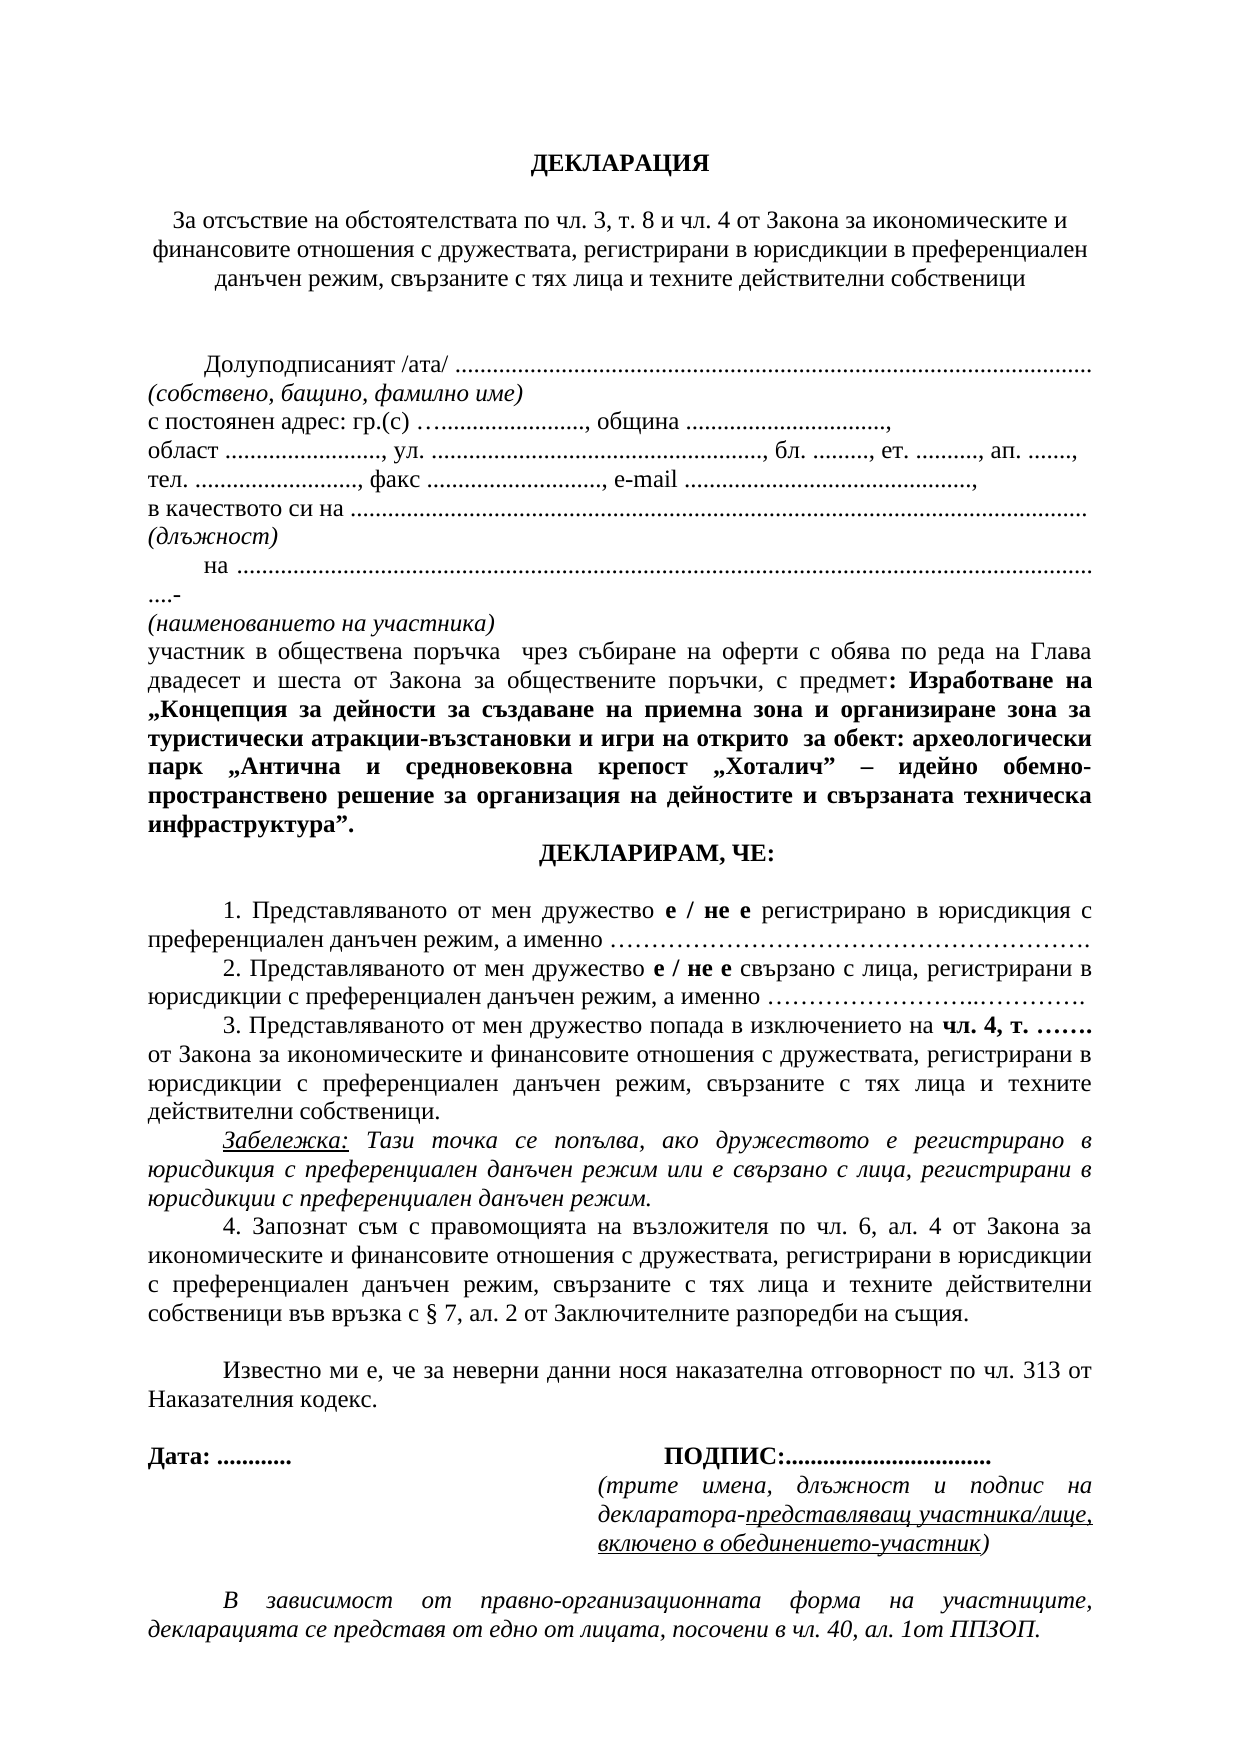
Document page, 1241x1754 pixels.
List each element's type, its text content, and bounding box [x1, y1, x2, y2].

text (трите имена, длъжност и подпис на декларатора-представляващ участника/лице, включено в обединението-участник) [598, 1470, 1093, 1556]
text област ........................., ул. ....................................................., бл. ........., ет. .........., ап. ......., [148, 435, 1093, 464]
text 4. Запознат съм с правомощията на възложителя по чл. 6, ал. 4 от Закона за икономическите и финансовите отношения с дружествата, регистрирани в юрисдикции с преференциален данъчен режим, свързаните с тях лица и техните действителни собственици във връзка с § 7, ал. 2 от Заключителните разпоредби на същия. [148, 1211, 1093, 1326]
text тел. .........................., факс ............................, е-mail .............................................., [148, 464, 1093, 493]
text в качеството си на ...................................................................................................................... [148, 493, 1093, 521]
text За отсъствие на обстоятелствата по чл. 3, т. 8 и чл. 4 от Закона за икономическите и финансовите отношения с дружествата, регистрирани в юрисдикции в преференциален данъчен режим, свързаните с тях лица и техните действителни собственици [148, 205, 1093, 291]
text 1. Представляваното от мен дружество е / не е регистрирано в юрисдикция с преференциален данъчен режим, а именно …………………………………………………. [148, 895, 1093, 953]
text участник в обществена поръчка чрез събиране на оферти с обява по реда на Глава двадесет и шеста от Закона за обществените поръчки, с предмет: Изработване на „Концепция за дейности за създаване на приемна зона и организиране зона за туристически атракции-възстановки и игри на открито за обект: археологически парк „Антична и средновековна крепост „Хоталич” – идейно обемно-пространствено решение за организация на дейностите и свързаната техническа инфраструктура”. [148, 636, 1093, 838]
text 3. Представляваното от мен дружество попада в изключението на чл. 4, т. ……. от Закона за икономическите и финансовите отношения с дружествата, регистрирани в юрисдикции с преференциален данъчен режим, свързаните с тях лица и техните действителни собственици. [148, 1010, 1093, 1125]
text Долуподписаният /ата/ ...................................................................................................... [148, 349, 1093, 378]
text ДЕКЛАРИРАМ, ЧЕ: [148, 838, 1093, 866]
text Дата: ............ ПОДПИС:................................. [148, 1441, 1093, 1470]
text Забележка: Тази точка се попълва, ако дружеството е регистрирано в юрисдикция с преференциален данъчен режим или е свързано с лица, регистрирани в юрисдикции с преференциален данъчен режим. [148, 1125, 1093, 1211]
text (длъжност) [148, 521, 1093, 550]
text (собствено, бащино, фамилно име) [148, 378, 1093, 406]
text на .............................................................................................................................................- [148, 550, 1093, 608]
text Известно ми е, че за неверни данни нося наказателна отговорност по чл. 313 от Наказателния кодекс. [148, 1355, 1093, 1413]
text ДЕКЛАРАЦИЯ [148, 148, 1093, 176]
text В зависимост от правно-организационната форма на участниците, декларацията се представя от едно от лицата, посочени в чл. 40, ал. 1от ППЗОП. [148, 1585, 1093, 1643]
text (наименованието на участника) [148, 608, 1093, 636]
text с постоянен адрес: гр.(с) …......................., община ................................, [148, 406, 1093, 435]
text 2. Представляваното от мен дружество е / не е свързано с лица, регистрирани в юрисдикции с преференциален данъчен режим, а именно ……………………..…………. [148, 953, 1093, 1010]
